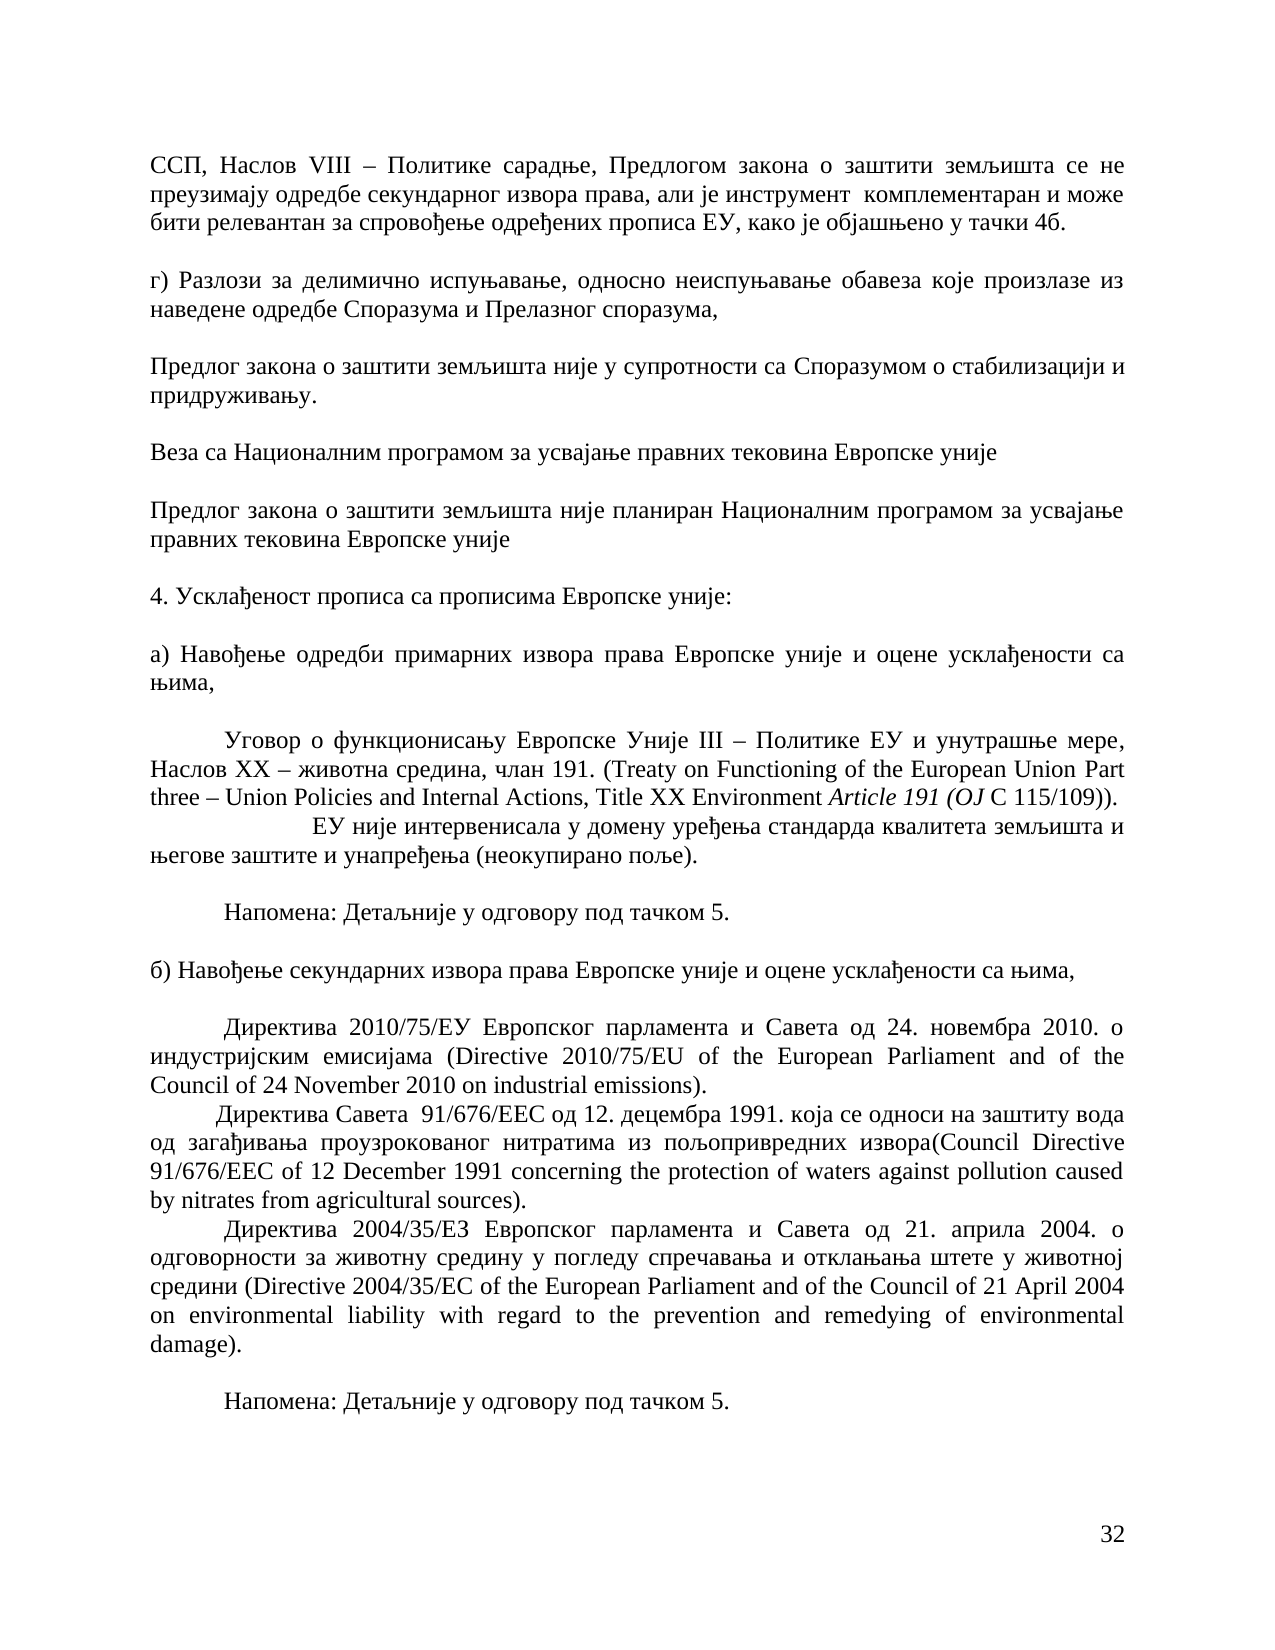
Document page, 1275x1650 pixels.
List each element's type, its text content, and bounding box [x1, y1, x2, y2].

text Напомена: Детаљније у одговору под тачком 5. [150, 1386, 1125, 1415]
text Уговор о функционисању Европске Уније III – Политике ЕУ и унутрашње мере, Наслов XX – животна средина, члан 191. (Treaty on Functioning of the European Union Part three – Union Policies and Internal Actions, Title XX Environment Article 191 (OJ C 115/109)). [150, 725, 1125, 811]
text Предлог закона о заштити земљишта није у супротности са Споразумом о стабилизацији и придруживању. [150, 351, 1125, 409]
text Напомена: Детаљније у одговору под тачком 5. [150, 897, 1125, 926]
text Предлог закона о заштити земљишта није планиран Националним програмом за усвајање правних тековина Европске уније [150, 495, 1125, 552]
text Веза са Националним програмом за усвајање правних тековина Европске уније [150, 437, 1125, 466]
text г) Разлози за делимично испуњавање, односно неиспуњавање обавеза које произлазе из наведене одредбе Споразума и Прелазног споразума, [150, 265, 1125, 322]
text Директива 2010/75/ЕУ Европског парламента и Савета од 24. новембра 2010. о индустријским емисијама (Directive 2010/75/EU of the Еuropean Parliament and of the Council of 24 November 2010 on industrial emissions). [150, 1012, 1125, 1099]
text 4. Усклађеност прописа са прописима Европске уније: [150, 581, 1125, 610]
text а) Навођење одредби примарних извора права Европске уније и оцене усклађености са њима, [150, 639, 1125, 696]
text ССП, Наслов VIII – Политике сарадње, Предлогом закона о заштити земљишта се не преузимају одредбе секундарног извора права, али је инструмент комплементаран и може бити релевантан за спровођење одређених прописа ЕУ, како је објашњено у тачки 4б. [150, 150, 1125, 236]
text б) Навођење секундарних извора права Европске уније и оцене усклађености са њима, [150, 955, 1125, 984]
text ЕУ није интервенисала у домену уређења стандарда квалитета земљишта и његове заштите и унапређења (неокупирано поље). [150, 811, 1125, 869]
